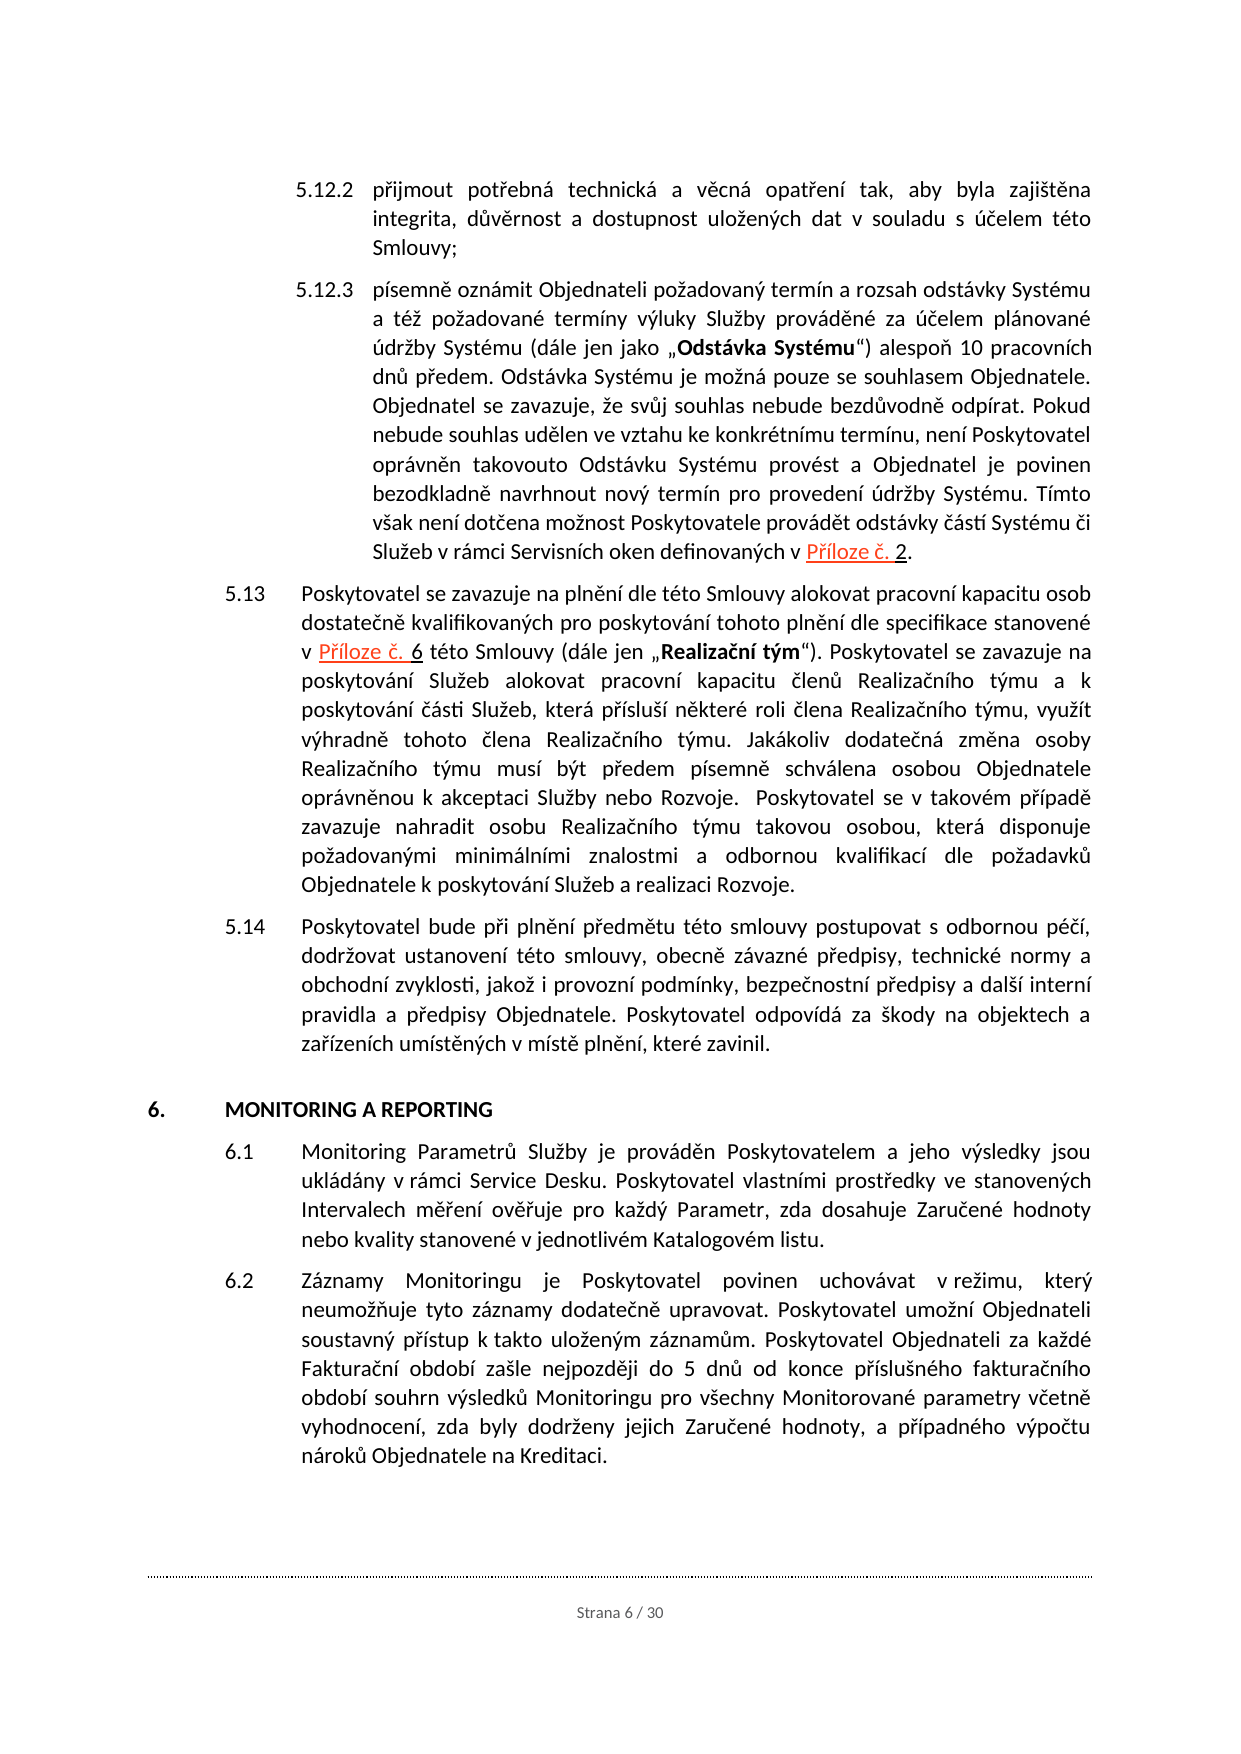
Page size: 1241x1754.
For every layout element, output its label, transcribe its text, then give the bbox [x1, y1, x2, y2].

list přijmout potřebná technická a věcná opatření tak, aby byla zajištěna integrita, důvěrnost a dostupnost uložených dat v souladu s účelem této Smlouvy; [295, 174, 1092, 261]
text Poskytovatel bude při plnění předmětu této smlouvy postupovat s odbornou péčí, dodržovat ustanovení této smlouvy, obecně závazné předpisy, technické normy a obchodní zvyklosti, jakož i provozní podmínky, bezpečnostní předpisy a další interní pravidla a předpisy Objednatele. Poskytovatel odpovídá za škody na objektech a zařízeních umístěných v místě plnění, které zavinil. [224, 911, 1092, 1057]
text Poskytovatel se zavazuje na plnění dle této Smlouvy alokovat pracovní kapacitu osob dostatečně kvalifikovaných pro poskytování tohoto plnění dle specifikace stanovené v Příloze č. 6 této Smlouvy (dále jen „Realizační tým“). Poskytovatel se zavazuje na poskytování Služeb alokovat pracovní kapacitu členů Realizačního týmu a k poskytování části Služeb, která přísluší některé roli člena Realizačního týmu, využít výhradně tohoto člena Realizačního týmu. Jakákoliv dodatečná změna osoby Realizačního týmu musí být předem písemně schválena osobou Objednatele oprávněnou k akceptaci Služby nebo Rozvoje. Poskytovatel se v takovém případě zavazuje nahradit osobu Realizačního týmu takovou osobou, která disponuje požadovanými minimálními znalostmi a odbornou kvalifikací dle požadavků Objednatele k poskytování Služeb a realizaci Rozvoje. [224, 578, 1092, 899]
text MONITORING A REPORTING [148, 1094, 1092, 1124]
text Záznamy Monitoringu je Poskytovatel povinen uchovávat v režimu, který neumožňuje tyto záznamy dodatečně upravovat. Poskytovatel umožní Objednateli soustavný přístup k takto uloženým záznamům. Poskytovatel Objednateli za každé Fakturační období zašle nejpozději do 5 dnů od konce příslušného fakturačního období souhrn výsledků Monitoringu pro všechny Monitorované parametry včetně vyhodnocení, zda byly dodrženy jejich Zaručené hodnoty, a případného výpočtu nároků Objednatele na Kreditaci. [224, 1265, 1092, 1469]
text Monitoring Parametrů Služby je prováděn Poskytovatelem a jeho výsledky jsou ukládány v rámci Service Desku. Poskytovatel vlastními prostředky ve stanovených Intervalech měření ověřuje pro každý Parametr, zda dosahuje Zaručené hodnoty nebo kvality stanovené v jednotlivém Katalogovém listu. [224, 1136, 1092, 1253]
list písemně oznámit Objednateli požadovaný termín a rozsah odstávky Systému a též požadované termíny výluky Služby prováděné za účelem plánované údržby Systému (dále jen jako „Odstávka Systému“) alespoň 10 pracovních dnů předem. Odstávka Systému je možná pouze se souhlasem Objednatele. Objednatel se zavazuje, že svůj souhlas nebude bezdůvodně odpírat. Pokud nebude souhlas udělen ve vztahu ke konkrétnímu termínu, není Poskytovatel oprávněn takovouto Odstávku Systému provést a Objednatel je povinen bezodkladně navrhnout nový termín pro provedení údržby Systému. Tímto však není dotčena možnost Poskytovatele provádět odstávky částí Systému či Služeb v rámci Servisních oken definovaných v Příloze č. 2. [295, 274, 1092, 565]
